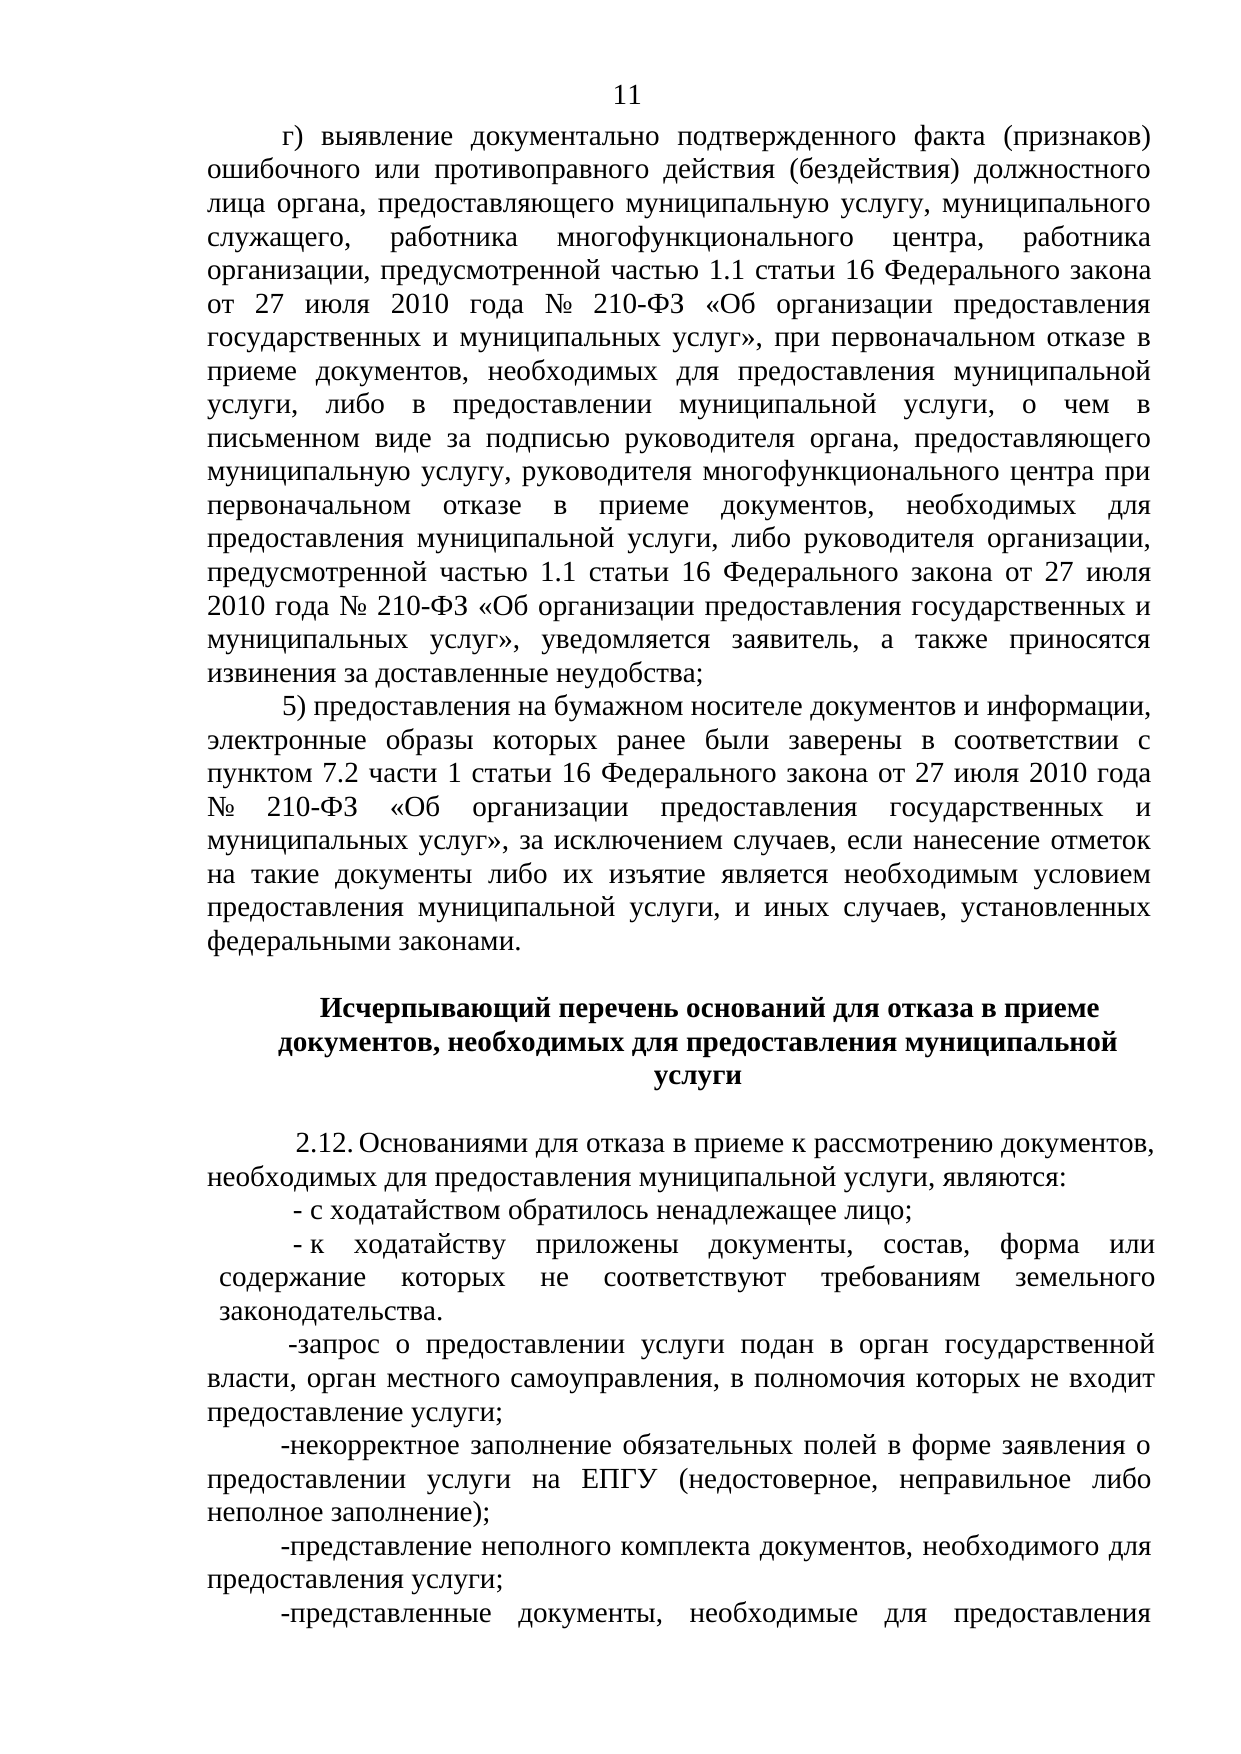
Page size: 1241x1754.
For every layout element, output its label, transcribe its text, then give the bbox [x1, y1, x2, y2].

text -запрос о предоставлении услуги подан в орган государственной власти, орган местного самоуправления, в полномочия которых не входит предоставление услуги; [207, 1327, 1156, 1427]
list Основаниями для отказа в приеме к рассмотрению документов, необходимых для предоставления муниципальной услуги, являются: [207, 1125, 1156, 1192]
text 5) предоставления на бумажном носителе документов и информации, электронные образы которых ранее были заверены в соответствии с пунктом 7.2 части 1 статьи 16 Федерального закона от 27 июля 2010 года № 210-ФЗ «Об организации предоставления государственных и муниципальных услуг», за исключением случаев, если нанесение отметок на такие документы либо их изъятие является необходимым условием предоставления муниципальной услуги, и иных случаев, установленных федеральными законами. [207, 688, 1152, 957]
text -некорректное заполнение обязательных полей в форме заявления о предоставлении услуги на ЕПГУ (недостоверное, неправильное либо неполное заполнение); [207, 1427, 1152, 1528]
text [207, 1595, 1152, 1628]
list с ходатайством обратилось ненадлежащее лицо; [293, 1192, 1156, 1226]
text г) выявление документально подтвержденного факта (признаков) ошибочного или противоправного действия (бездействия) должностного лица органа, предоставляющего муниципальную услугу, муниципального служащего, работника многофункционального центра, работника организации, предусмотренной частью 1.1 статьи 16 Федерального закона от 27 июля 2010 года № 210-ФЗ «Об организации предоставления государственных и муниципальных услуг», при первоначальном отказе в приеме документов, необходимых для предоставления муниципальной услуги, либо в предоставлении муниципальной услуги, о чем в письменном виде за подписью руководителя органа, предоставляющего муниципальную услугу, руководителя многофункционального центра при первоначальном отказе в приеме документов, необходимых для предоставления муниципальной услуги, либо руководителя организации, предусмотренной частью 1.1 статьи 16 Федерального закона от 27 июля 2010 года № 210-ФЗ «Об организации предоставления государственных и муниципальных услуг», уведомляется заявитель, а также приносятся извинения за доставленные неудобства; [207, 118, 1152, 688]
text -представление неполного комплекта документов, необходимого для предоставления услуги; [207, 1528, 1152, 1595]
subtitle Исчерпывающий перечень оснований для отказа в приеме документов, необходимых для предоставления муниципальной услуги [244, 990, 1152, 1091]
list к ходатайству приложены документы, состав, форма или содержание которых не соответствуют требованиям земельного законодательства. [219, 1226, 1156, 1327]
